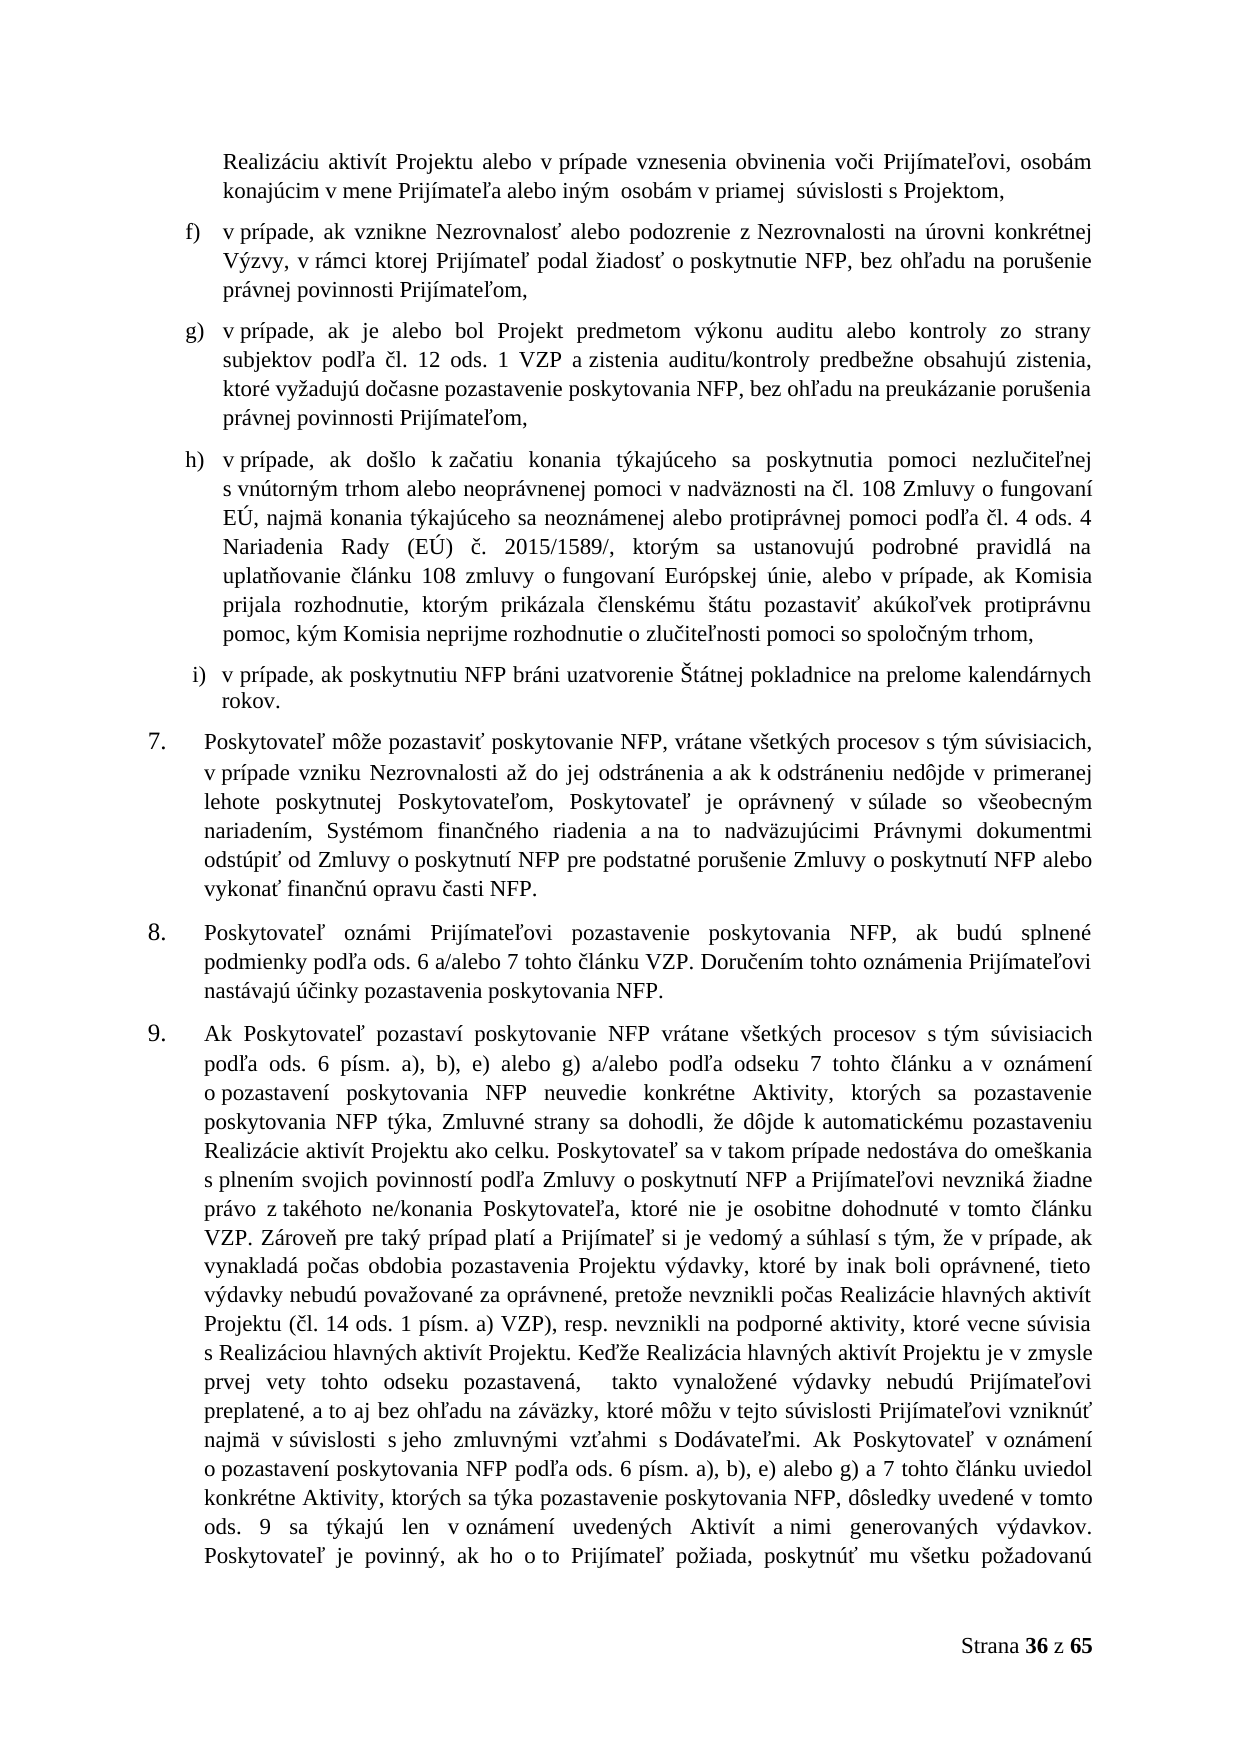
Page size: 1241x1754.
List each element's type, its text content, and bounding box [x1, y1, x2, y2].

list v prípade, ak došlo k začatiu konania týkajúceho sa poskytnutia pomoci nezlučiteľnej s vnútorným trhom alebo neoprávnenej pomoci v nadväznosti na čl. 108 Zmluvy o fungovaní EÚ, najmä konania týkajúceho sa neoznámenej alebo protiprávnej pomoci podľa čl. 4 ods. 4 Nariadenia Rady (EÚ) č. 2015/1589/, ktorým sa ustanovujú podrobné pravidlá na uplatňovanie článku 108 zmluvy o fungovaní Európskej únie, alebo v prípade, ak Komisia prijala rozhodnutie, ktorým prikázala členskému štátu pozastaviť akúkoľvek protiprávnu pomoc, kým Komisia neprijme rozhodnutie o zlučiteľnosti pomoci so spoločným trhom, [185, 446, 1092, 646]
list v prípade, ak je alebo bol Projekt predmetom výkonu auditu alebo kontroly zo strany subjektov podľa čl. 12 ods. 1 VZP a zistenia auditu/kontroly predbežne obsahujú zistenia, ktoré vyžadujú dočasne pozastavenie poskytovania NFP, bez ohľadu na preukázanie porušenia právnej povinnosti Prijímateľom, [185, 317, 1092, 431]
list v prípade, ak poskytnutiu NFP bráni uzatvorenie Štátnej pokladnice na prelome kalendárnych rokov. [192, 661, 1092, 714]
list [185, 148, 1092, 203]
list Poskytovateľ môže pozastaviť poskytovanie NFP, vrátane všetkých procesov s tým súvisiacich, v prípade vzniku Nezrovnalosti až do jej odstránenia a ak k odstráneniu nedôjde v primeranej lehote poskytnutej Poskytovateľom, Poskytovateľ je oprávnený v súlade so všeobecným nariadením, Systémom finančného riadenia a na to nadväzujúcimi Právnymi dokumentmi odstúpiť od Zmluvy o poskytnutí NFP pre podstatné porušenie Zmluvy o poskytnutí NFP alebo vykonať finančnú opravu časti NFP. [148, 726, 1092, 902]
list v prípade, ak vznikne Nezrovnalosť alebo podozrenie z Nezrovnalosti na úrovni konkrétnej Výzvy, v rámci ktorej Prijímateľ podal žiadosť o poskytnutie NFP, bez ohľadu na porušenie právnej povinnosti Prijímateľom, [185, 218, 1092, 302]
list Poskytovateľ oznámi Prijímateľovi pozastavenie poskytovania NFP, ak budú splnené podmienky podľa ods. 6 a/alebo 7 tohto článku VZP. Doručením tohto oznámenia Prijímateľovi nastávajú účinky pozastavenia poskytovania NFP. [148, 917, 1092, 1003]
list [148, 1018, 1092, 1568]
